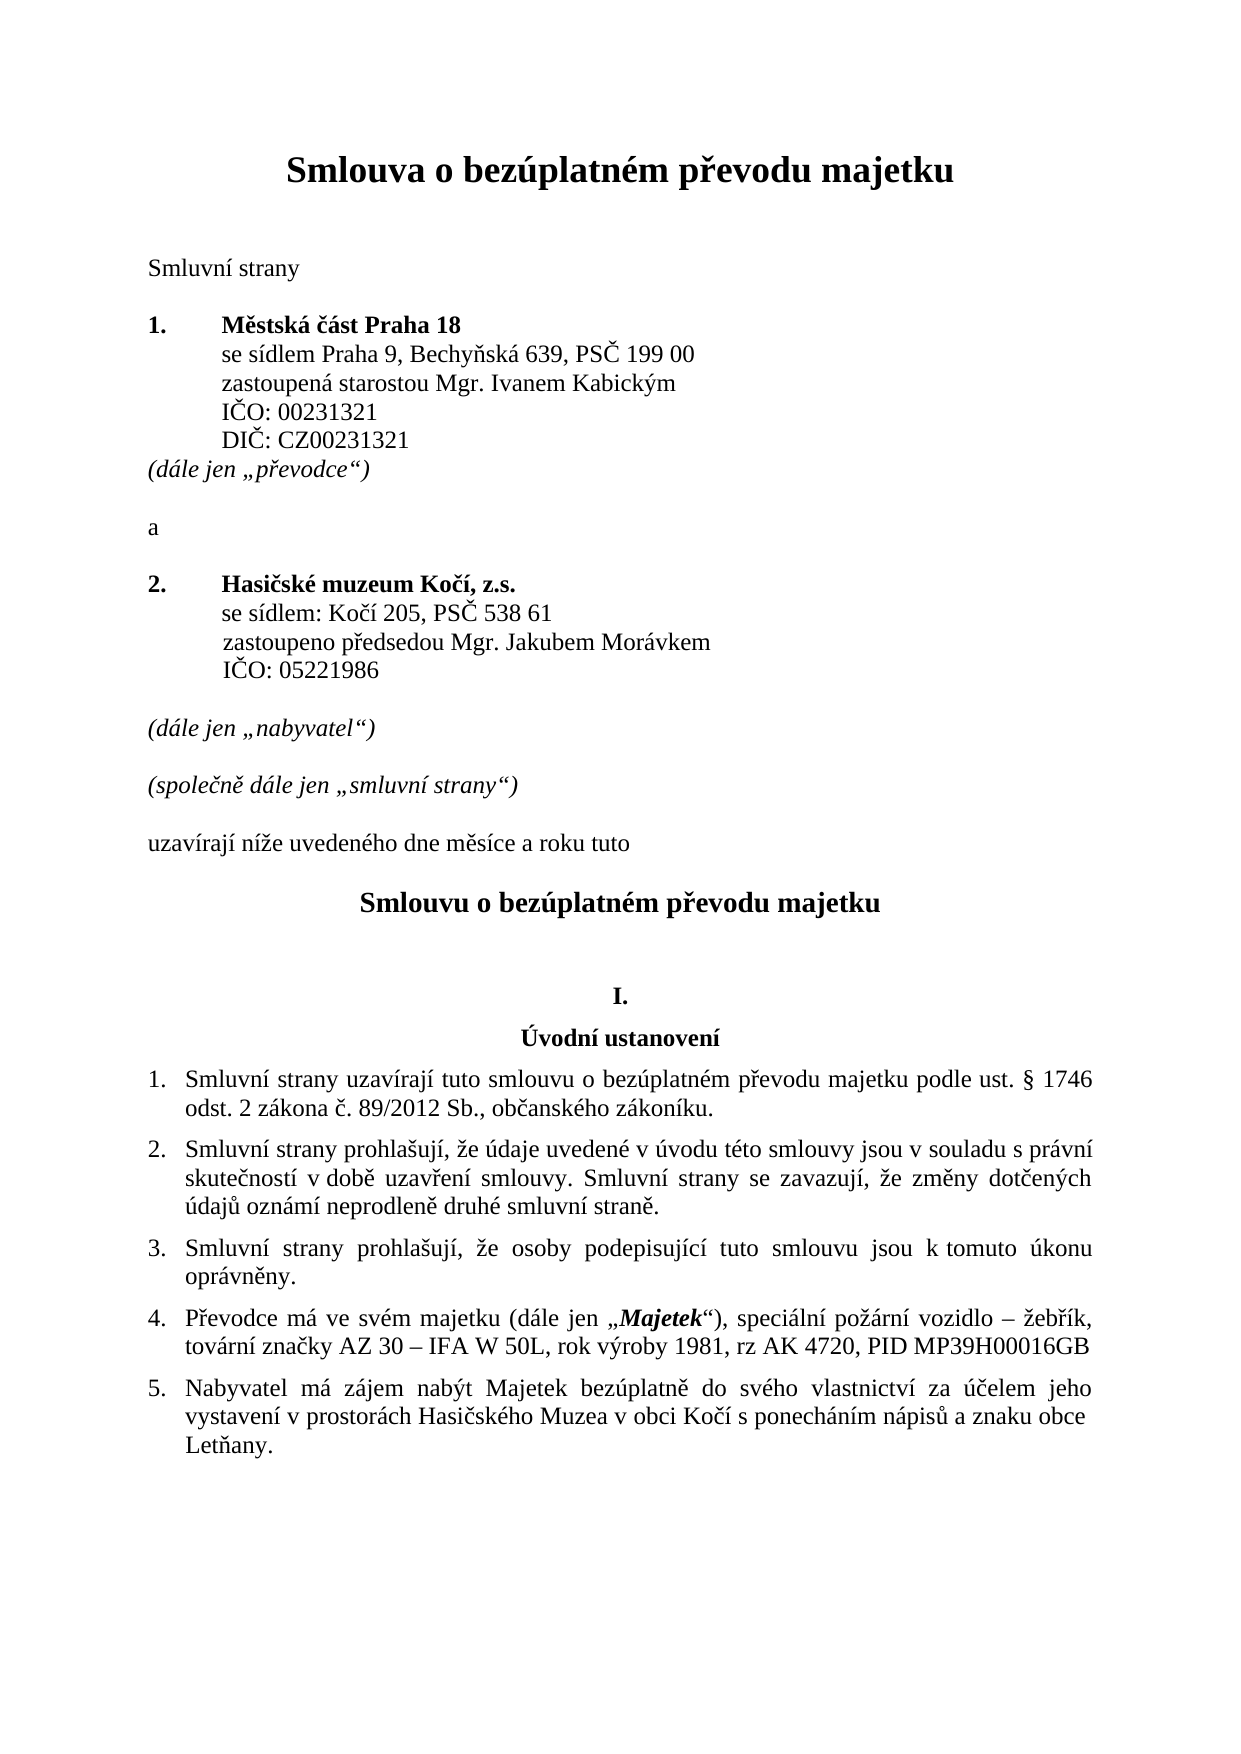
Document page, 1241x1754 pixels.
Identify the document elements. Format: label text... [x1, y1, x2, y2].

list Smluvní strany uzavírají tuto smlouvu o bezúplatném převodu majetku podle ust. § 1746 odst. 2 zákona č. 89/2012 Sb., občanského zákoníku. [148, 1064, 1093, 1121]
text I. [148, 981, 1093, 1010]
text uzavírají níže uvedeného dne měsíce a roku tuto [148, 828, 1093, 857]
text zastoupeno předsedou Mgr. Jakubem Morávkem [148, 627, 1093, 656]
list Nabyvatel má zájem nabýt Majetek bezúplatně do svého vlastnictví za účelem jeho vystavení v prostorách Hasičského Muzea v obci Kočí s ponecháním nápisů a znaku obce Letňany. [148, 1373, 1093, 1459]
list Smluvní strany prohlašují, že osoby podepisující tuto smlouvu jsou k tomuto úkonu oprávněny. [148, 1233, 1093, 1290]
text IČO: 05221986 [148, 656, 1093, 684]
text Smluvní strany [148, 253, 1093, 282]
text a [148, 512, 1093, 541]
text se sídlem Praha 9, Bechyňská 639, PSČ 199 00 [148, 339, 1093, 368]
text IČO: 00231321 [148, 397, 1093, 426]
list Převodce má ve svém majetku (dále jen „Majetek“), speciální požární vozidlo – žebřík, tovární značky AZ 30 – IFA W 50L, rok výroby 1981, rz AK 4720, PID MP39H00016GB [148, 1303, 1093, 1360]
text DIČ: CZ00231321 [148, 426, 1093, 454]
text (společně dále jen „smluvní strany“) [148, 771, 1093, 799]
title Smlouva o bezúplatném převodu majetku [148, 148, 1093, 191]
text Smlouvu o bezúplatném převodu majetku [148, 886, 1093, 919]
text se sídlem: Kočí 205, PSČ 538 61 [148, 598, 1093, 627]
text (dále jen „nabyvatel“) [148, 713, 1093, 742]
text zastoupená starostou Mgr. Ivanem Kabickým [148, 368, 1093, 397]
text 1. Městská část Praha 18 [148, 311, 1093, 339]
text (dále jen „převodce“) [148, 454, 1093, 483]
list Smluvní strany prohlašují, že údaje uvedené v úvodu této smlouvy jsou v souladu s právní skutečností v době uzavření smlouvy. Smluvní strany se zavazují, že změny dotčených údajů oznámí neprodleně druhé smluvní straně. [148, 1134, 1093, 1220]
text 2. Hasičské muzeum Kočí, z.s. [148, 569, 1093, 598]
subtitle Úvodní ustanovení [148, 1023, 1093, 1051]
